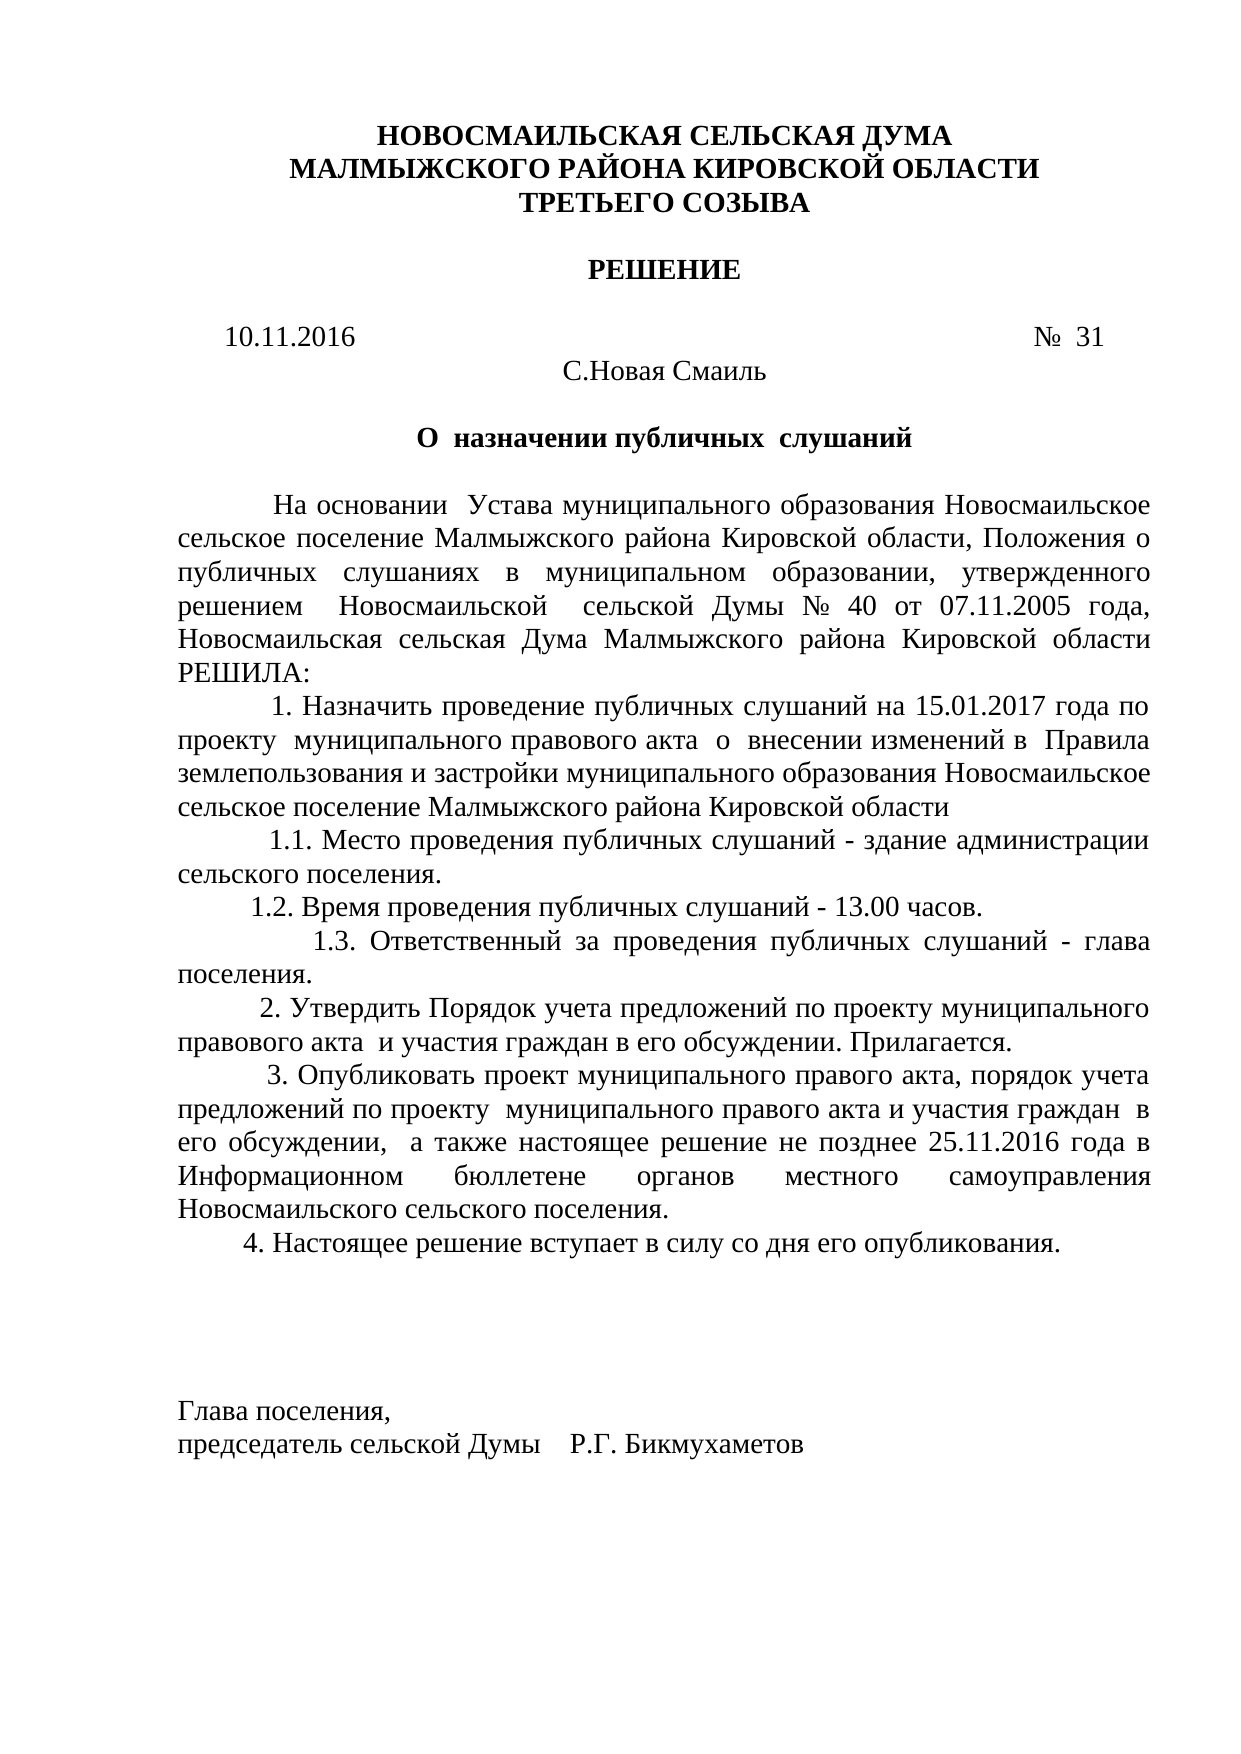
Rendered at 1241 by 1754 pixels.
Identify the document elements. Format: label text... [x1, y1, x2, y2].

text 2. Утвердить Порядок учета предложений по проекту муниципального правового акта и участия граждан в его обсуждении. Прилагается. [177, 990, 1152, 1057]
text Глава поселения, [177, 1393, 1152, 1426]
text 4. Настоящее решение вступает в силу со дня его опубликования. [177, 1225, 1152, 1258]
text 1.1. Место проведения публичных слушаний - здание администрации сельского поселения. [177, 822, 1152, 889]
text 1.3. Ответственный за проведения публичных слушаний - глава поселения. [177, 923, 1152, 990]
text На основании Устава муниципального образования Новосмаильское сельское поселение Малмыжского района Кировской области, Положения о публичных слушаниях в муниципальном образовании, утвержденного решением Новосмаильской сельской Думы № 40 от 07.11.2005 года, Новосмаильская сельская Дума Малмыжского района Кировской области РЕШИЛА: [177, 487, 1152, 688]
text 10.11.2016 № 31 С.Новая Смаиль [177, 319, 1152, 386]
text председатель сельской Думы Р.Г. Бикмухаметов [177, 1426, 1152, 1460]
text ТРЕТЬЕГО СОЗЫВА [177, 185, 1152, 219]
text О назначении публичных слушаний [177, 420, 1152, 453]
text РЕШЕНИЕ [177, 252, 1152, 286]
text 1. Назначить проведение публичных слушаний на 15.01.2017 года по проекту муниципального правового акта о внесении изменений в Правила землепользования и застройки муниципального образования Новосмаильское сельское поселение Малмыжского района Кировской области [177, 688, 1152, 822]
text НОВОСМАИЛЬСКАЯ СЕЛЬСКАЯ ДУМА [177, 118, 1152, 152]
text 1.2. Время проведения публичных слушаний - 13.00 часов. [177, 889, 1152, 923]
text 3. Опубликовать проект муниципального правого акта, порядок учета предложений по проекту муниципального правого акта и участия граждан в его обсуждении, а также настоящее решение не позднее 25.11.2016 года в Информационном бюллетене органов местного самоуправления Новосмаильского сельского поселения. [177, 1057, 1152, 1225]
text МАЛМЫЖСКОГО РАЙОНА КИРОВСКОЙ ОБЛАСТИ [177, 152, 1152, 185]
